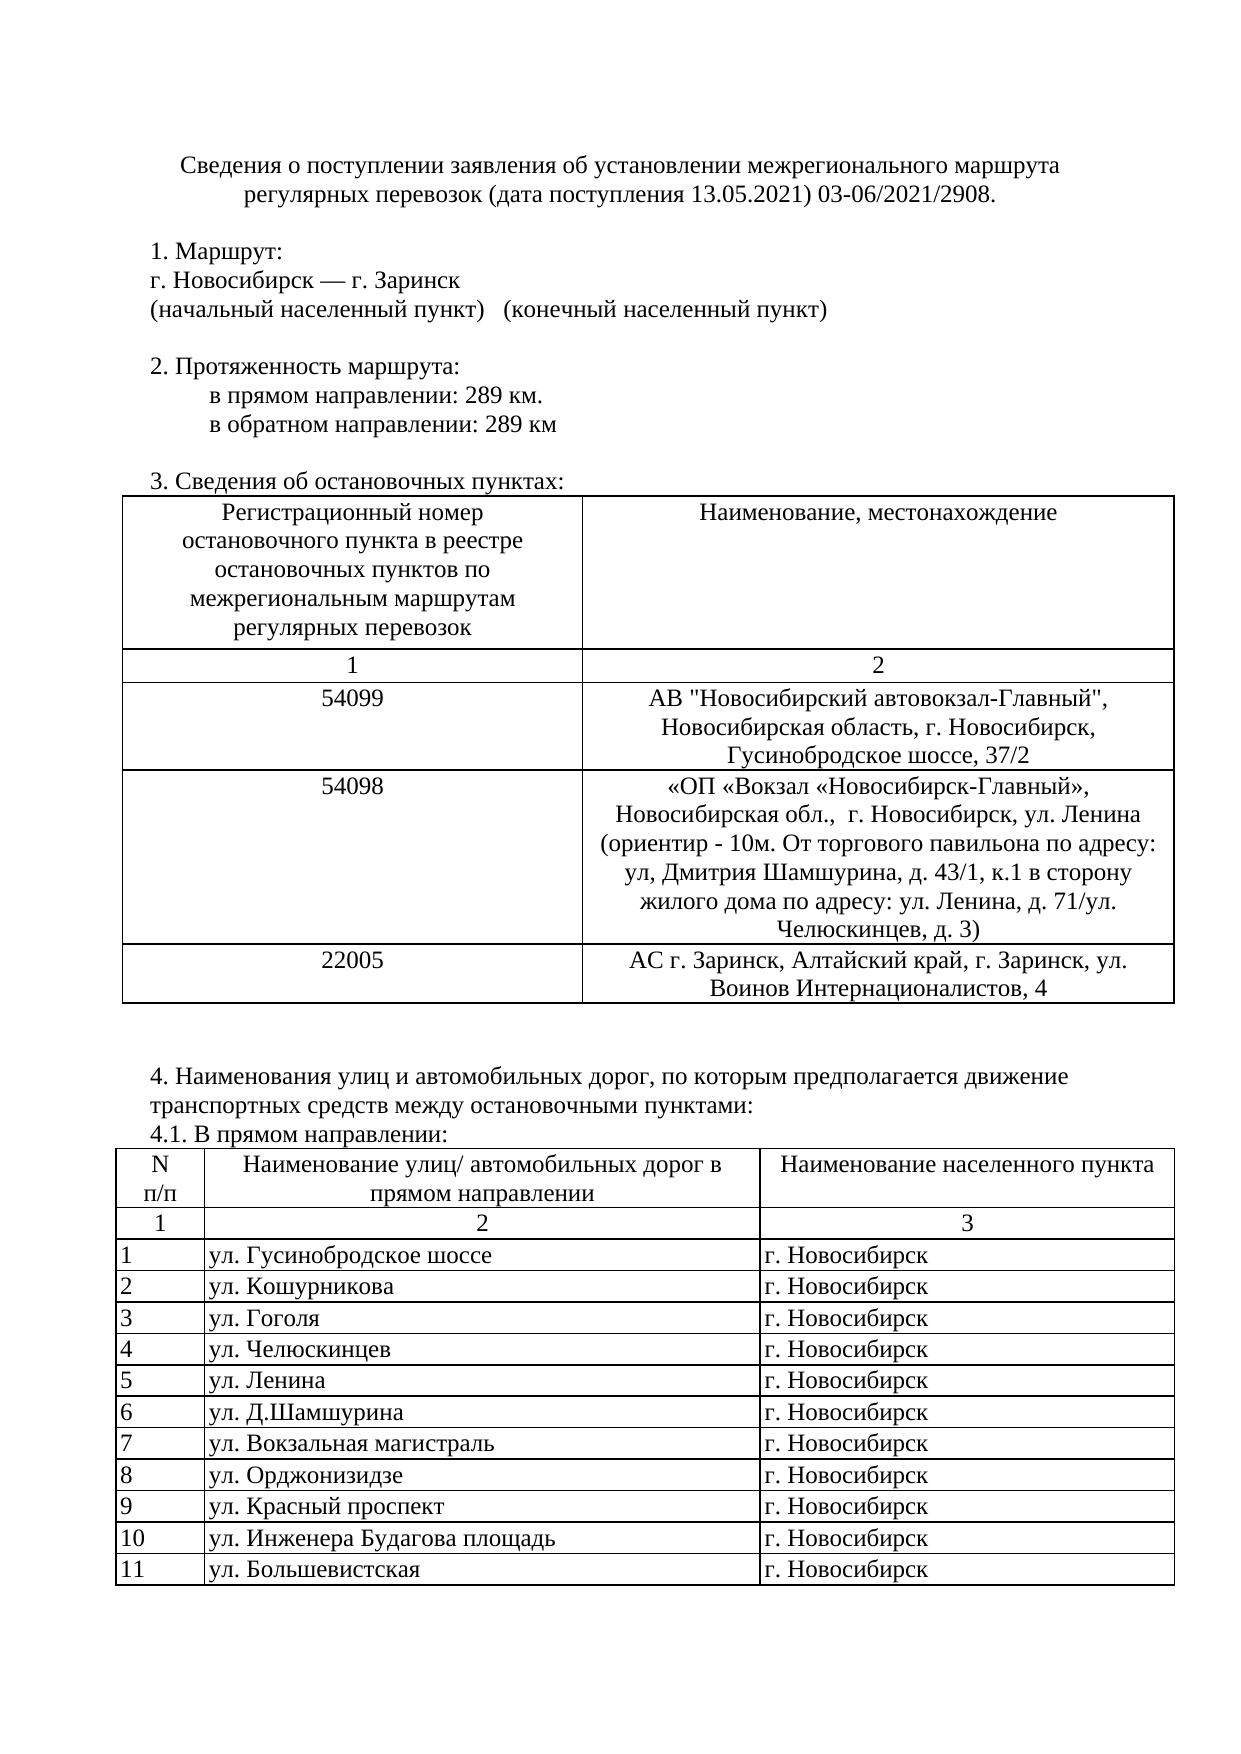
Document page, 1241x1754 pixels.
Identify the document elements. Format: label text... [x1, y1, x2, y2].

table_cell ул. Кошурникова [205, 1271, 759, 1301]
text в прямом направлении: 289 км. [150, 380, 1090, 409]
table_cell г. Новосибирск [761, 1303, 1174, 1332]
table_cell «ОП «Вокзал «Новосибирск-Главный», Новосибирская обл., г. Новосибирск, ул. Ленина (ориентир - 10м. От торгового павильона по адресу: ул, Дмитрия Шамшурина, д. 43/1, к.1 в сторону жилого дома по адресу: ул. Ленина, д. 71/ул. Челюскинцев, д. 3) [583, 771, 1173, 943]
table_cell 3 [761, 1208, 1174, 1238]
table_cell ул. Красный проспект [205, 1491, 759, 1521]
table_cell г. Новосибирск [761, 1554, 1174, 1584]
table_cell 1 [123, 650, 582, 681]
table_cell 2 [205, 1208, 759, 1238]
table_cell ул. Большевистская [205, 1554, 759, 1584]
table_cell ул. Инженера Будагова площадь [205, 1523, 759, 1553]
table_cell 1 [117, 1208, 204, 1238]
table_cell ул. Челюскинцев [205, 1334, 759, 1364]
text 4.1. В прямом направлении: [150, 1119, 1090, 1148]
table_cell 9 [117, 1491, 204, 1521]
table_cell 54098 [123, 771, 582, 943]
text г. Новосибирск — г. Заринск [150, 265, 1090, 294]
text 1. Маршрут: [150, 236, 1090, 265]
table_cell г. Новосибирск [761, 1366, 1174, 1395]
text в обратном направлении: 289 км [150, 409, 1090, 437]
table_header Наименование, местонахождение [583, 497, 1173, 648]
table_cell г. Новосибирск [761, 1334, 1174, 1364]
table_cell г. Новосибирск [761, 1460, 1174, 1490]
table_cell АС г. Заринск, Алтайский край, г. Заринск, ул. Воинов Интернационалистов, 4 [583, 945, 1173, 1002]
table_cell 22005 [123, 945, 582, 1002]
table_cell 2 [117, 1271, 204, 1301]
table_cell г. Новосибирск [761, 1240, 1174, 1269]
table_cell 8 [117, 1460, 204, 1490]
table_cell ул. Гусинобродское шоссе [205, 1240, 759, 1269]
table_cell 1 [117, 1240, 204, 1269]
table_cell 54099 [123, 683, 582, 769]
table_cell ул. Орджонизидзе [205, 1460, 759, 1490]
text Сведения о поступлении заявления об установлении межрегионального маршрута регулярных перевозок (дата поступления 13.05.2021) 03-06/2021/2908. [150, 150, 1090, 207]
text 3. Сведения об остановочных пунктах: [150, 466, 1090, 495]
table_cell АВ "Новосибирский автовокзал-Главный", Новосибирская область, г. Новосибирск, Гусинобродское шоссе, 37/2 [583, 683, 1173, 769]
table_cell г. Новосибирск [761, 1271, 1174, 1301]
table_cell г. Новосибирск [761, 1397, 1174, 1427]
text 4. Наименования улиц и автомобильных дорог, по которым предполагается движение транспортных средств между остановочными пунктами: [150, 1061, 1090, 1119]
text 2. Протяженность маршрута: [150, 351, 1090, 380]
table_cell 2 [583, 650, 1173, 681]
table_cell 6 [117, 1397, 204, 1427]
table_cell г. Новосибирск [761, 1491, 1174, 1521]
table_cell г. Новосибирск [761, 1523, 1174, 1553]
text (начальный населенный пункт) (конечный населенный пункт) [150, 294, 1090, 322]
table_cell г. Новосибирск [761, 1428, 1174, 1458]
table_cell 3 [117, 1303, 204, 1332]
table_header Наименование населенного пункта [761, 1149, 1174, 1207]
table_cell ул. Д.Шамшурина [205, 1397, 759, 1427]
table_cell ул. Гоголя [205, 1303, 759, 1332]
table_cell 10 [117, 1523, 204, 1553]
table_cell 7 [117, 1428, 204, 1458]
table_cell ул. Ленина [205, 1366, 759, 1395]
table_header N п/п [117, 1149, 204, 1207]
table_cell 11 [117, 1554, 204, 1584]
table_cell 4 [117, 1334, 204, 1364]
table_header Наименование улиц/ автомобильных дорог в прямом направлении [205, 1149, 759, 1207]
table_header Регистрационный номер остановочного пункта в реестре остановочных пунктов по межрегиональным маршрутам регулярных перевозок [123, 497, 582, 648]
table_cell ул. Вокзальная магистраль [205, 1428, 759, 1458]
table_cell 5 [117, 1366, 204, 1395]
